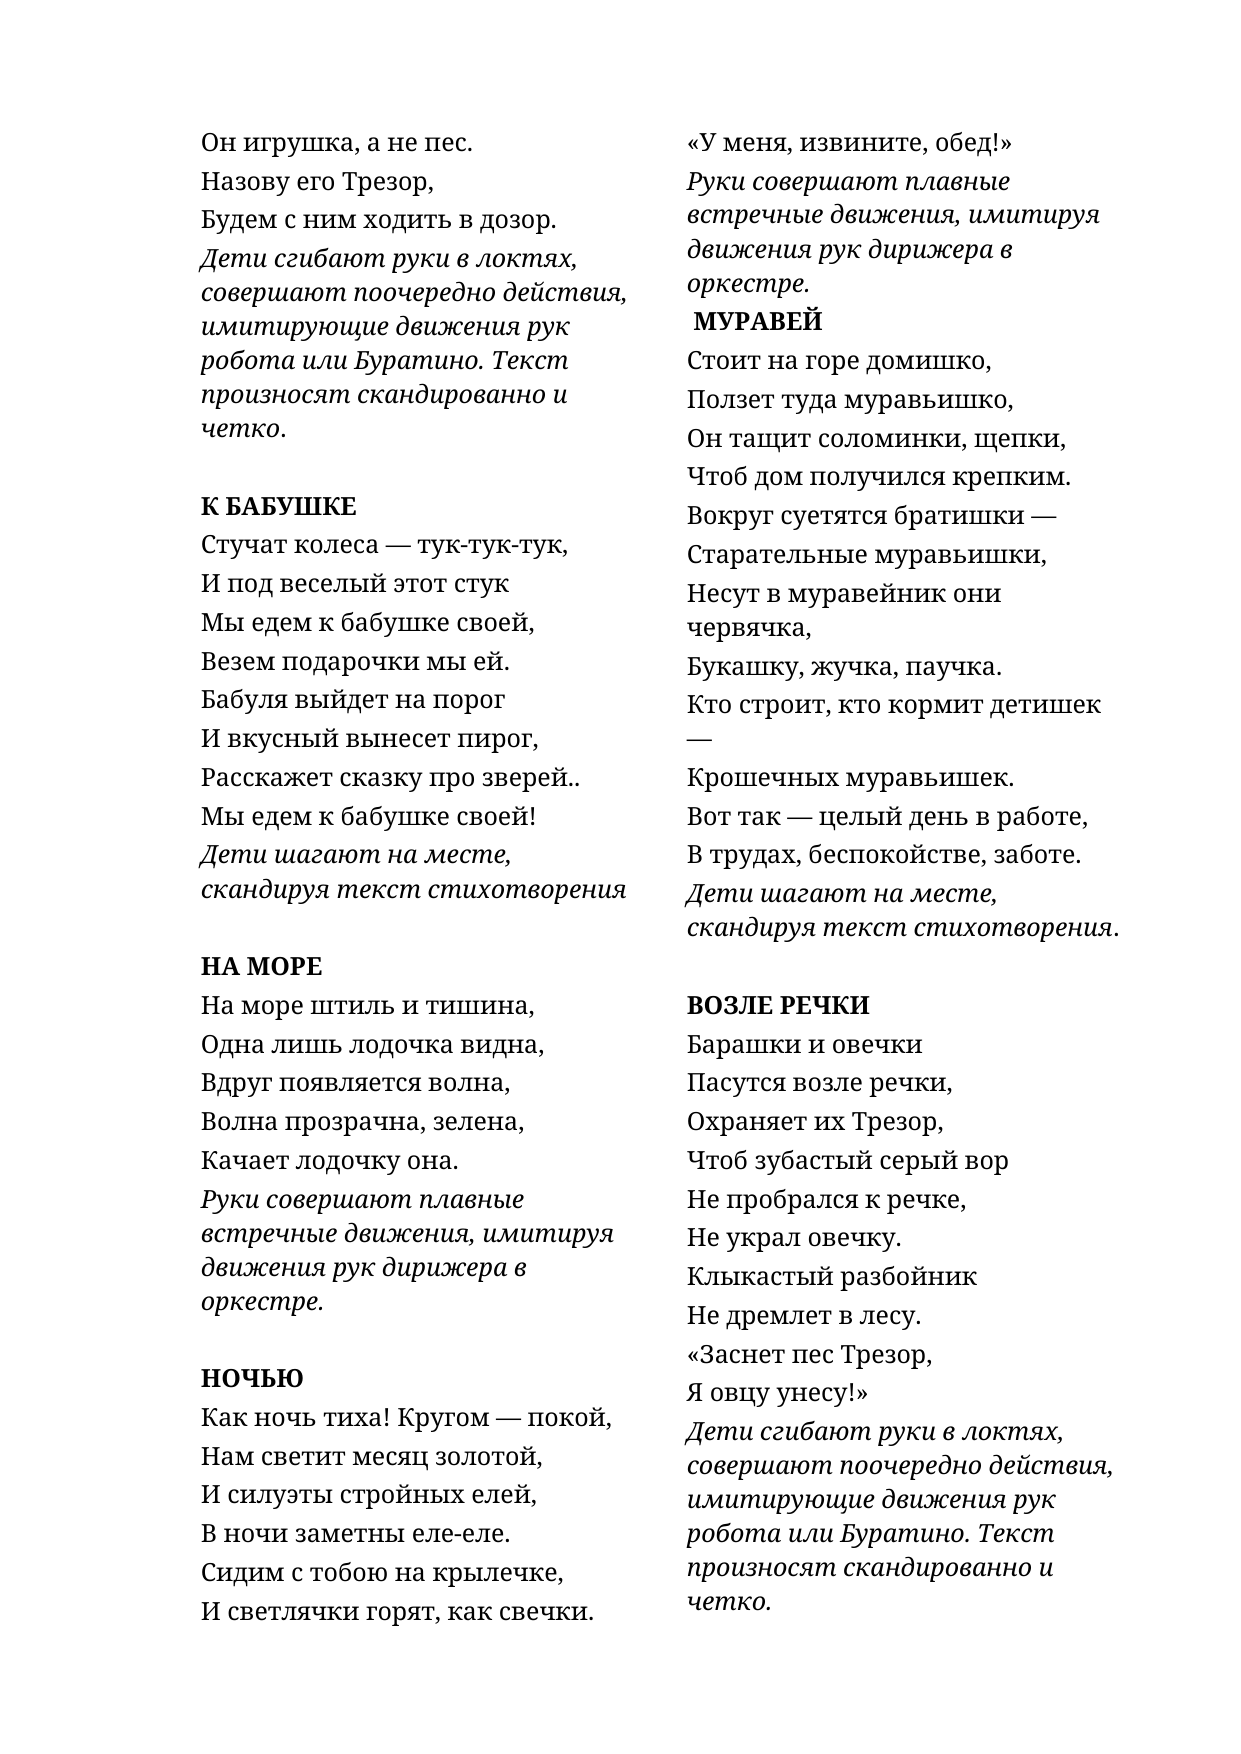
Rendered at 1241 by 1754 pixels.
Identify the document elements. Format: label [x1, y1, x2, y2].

table_header [176, 118, 662, 1634]
table_header [662, 118, 1150, 1634]
